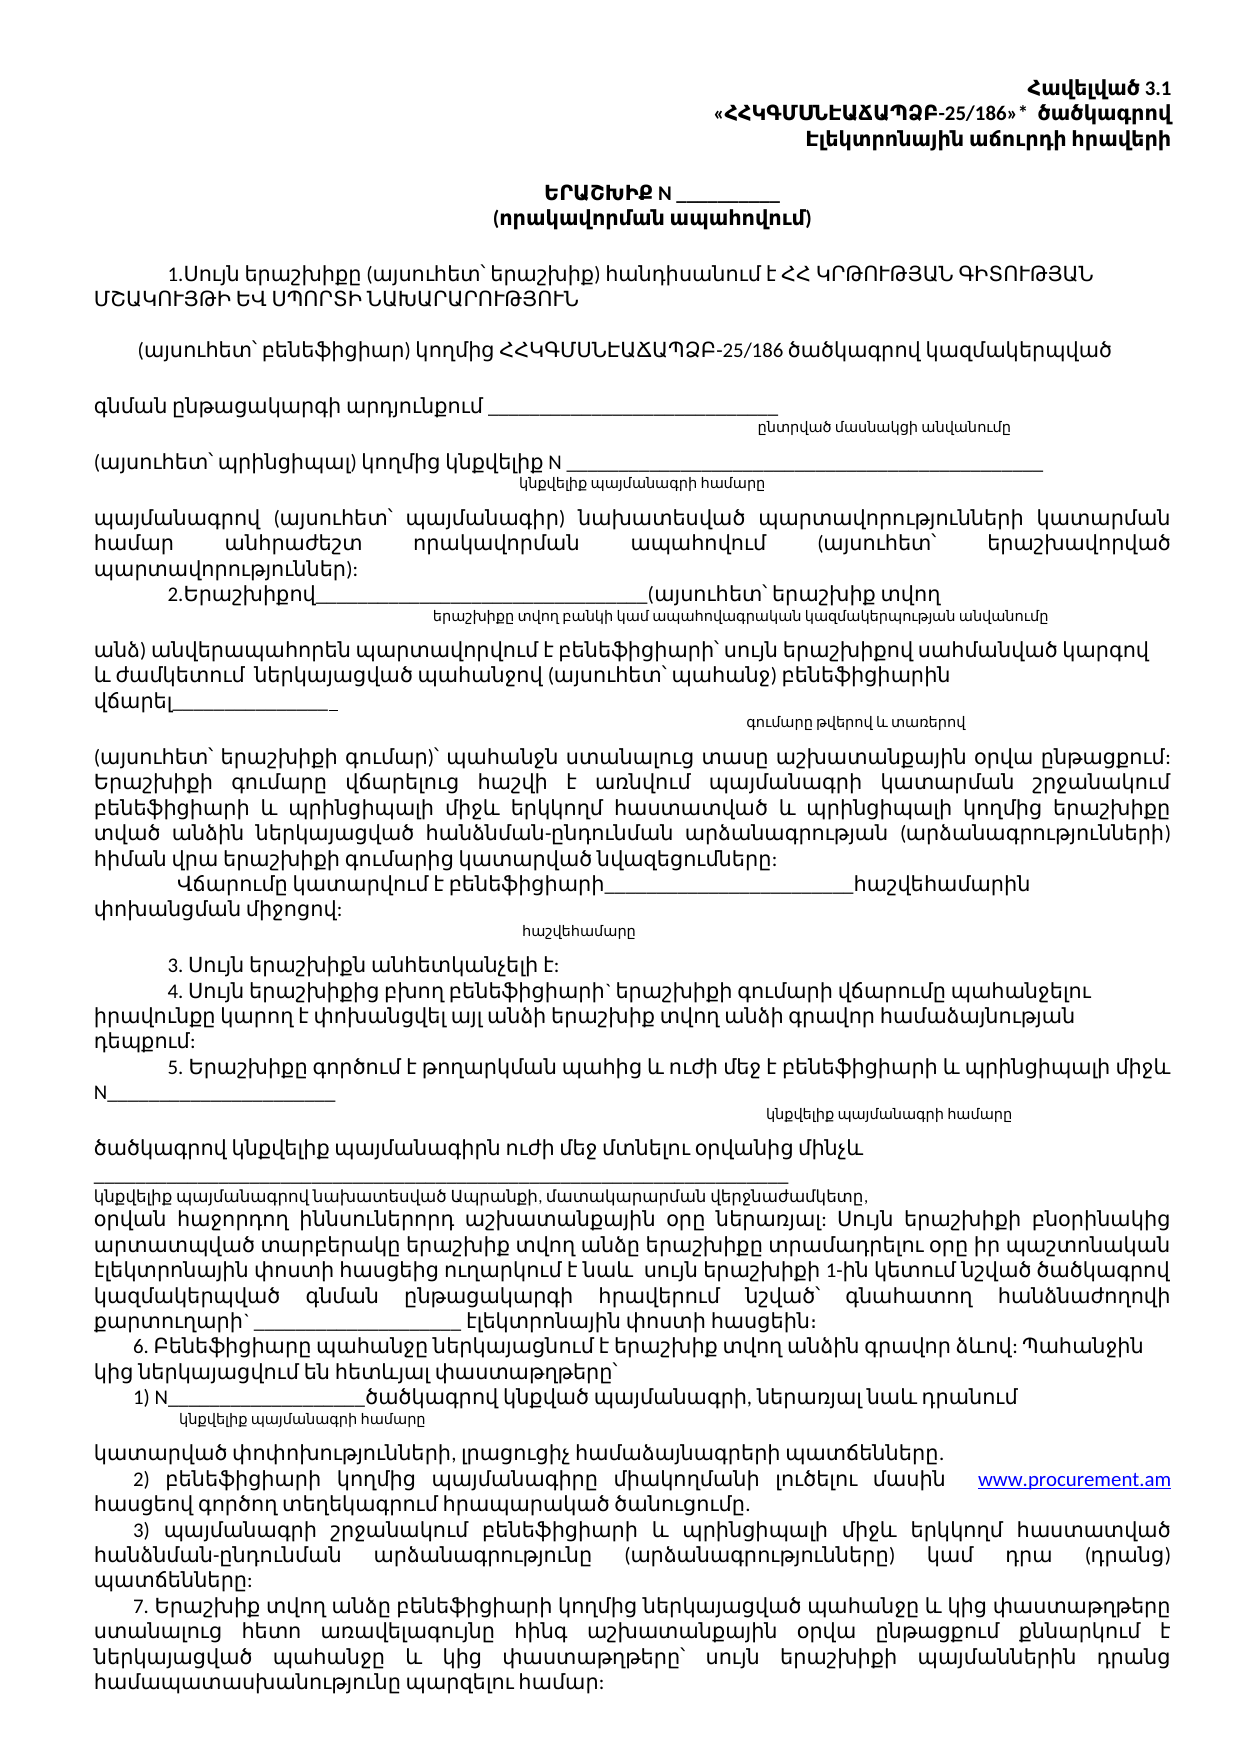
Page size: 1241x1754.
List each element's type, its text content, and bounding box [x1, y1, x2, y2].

text 7. Երաշխիք տվող անձը բենեֆիցիարի կողմից ներկայացված պահանջը և կից փաստաթղթերը ստանալուց հետո առավելագույնը հինգ աշխատանքային օրվա ընթացքում քննարկում է ներկայացված պահանջը և կից փաստաթղթերը՝ սույն երաշխիքի պայմաններին դրանց համապատասխանությունը պարզելու համար: [94, 1593, 1171, 1695]
text անձ) անվերապահորեն պարտավորվում է բենեֆիցիարի՝ սույն երաշխիքով սահմանված կարգով և ժամկետում ներկայացված պահանջով (այսուհետ՝ պահանջ) բենեֆիցիարին վճարել_______________ [94, 637, 1171, 713]
text կնքվելիք պայմանագրի համարը [610, 1105, 1171, 1136]
text օրվան հաջորդող իննսուներորդ աշխատանքային օրը ներառյալ: Սույն երաշխիքի բնօրինակից արտատպված տարբերակը երաշխիք տվող անձը երաշխիքը տրամադրելու օրը իր պաշտոնական էլեկտրոնային փոստի հասցեից ուղարկում է նաև սույն երաշխիքի 1-ին կետում նշված ծածկագրով կազմակերպված գնման ընթացակարգի հրավերում նշված՝ գնահատող հանձնաժողովի քարտուղարի` ____________________ էլեկտրոնային փոստի հասցեին։ [94, 1207, 1171, 1334]
text 3) պայմանագրի շրջանակում բենեֆիցիարի և պրինցիպալի միջև երկկողմ հաստատված հանձնման-ընդունման արձանագրությունը (արձանագրությունները) կամ դրա (դրանց) պատճենները: [94, 1517, 1171, 1593]
text հաշվեհամարը [167, 922, 1171, 952]
text 5. Երաշխիքը գործում է թողարկման պահից և ուժի մեջ է բենեֆիցիարի և պրինցիպալի միջև N______________________ [94, 1054, 1171, 1105]
text 2.Երաշխիքով________________________________(այսուհետ՝ երաշխիք տվող [94, 581, 1171, 607]
text 4. Սույն երաշխիքից բխող բենեֆիցիարի` երաշխիքի գումարի վճարումը պահանջելու իրավունքը կարող է փոխանցվել այլ անձի երաշխիք տվող անձի գրավոր համաձայնության դեպքում: [94, 978, 1171, 1054]
text գնման ընթացակարգի արդյունքում ____________________________ [94, 393, 1171, 419]
text 2) բենեֆիցիարի կողմից պայմանագիրը միակողմանի լուծելու մասին www.procurement.am հասցեով գործող տեղեկագրում հրապարակած ծանուցումը. [94, 1466, 1171, 1517]
text ընտրված մասնակցի անվանումը [94, 419, 1171, 449]
text Վճարումը կատարվում է բենեֆիցիարի________________________հաշվեհամարին փոխանցման միջոցով: [94, 871, 1171, 922]
text կնքվելիք պայմանագրի համարը [94, 1410, 1171, 1441]
text պայմանագրով (այսուհետ՝ պայմանագիր) նախատեսված պարտավորությունների կատարման համար անհրաժեշտ որակավորման ապահովում (այսուհետ՝ երաշխավորված պարտավորություններ): [94, 505, 1171, 581]
text (որակավորման ապահովում) [94, 205, 1171, 231]
text ___________________________________________________________________ [94, 1161, 1171, 1186]
text ծածկագրով կնքվելիք պայմանագիրն ուժի մեջ մտնելու օրվանից մինչև [94, 1136, 1171, 1161]
text 1) N___________________ծածկագրով կնքված պայմանագրի, ներառյալ նաև դրանում [94, 1384, 1171, 1410]
text 1.Սույն երաշխիքը (այսուհետ՝ երաշխիք) հանդիսանում է ՀՀ ԿՐԹՈՒԹՅԱՆ ԳԻՏՈՒԹՅԱՆ ՄՇԱԿՈՒՅԹԻ ԵՎ ՍՊՈՐՏԻ ՆԱԽԱՐԱՐՈՒԹՅՈՒՆ [94, 261, 1171, 312]
text 3. Սույն երաշխիքն անհետկանչելի է: [94, 952, 1171, 978]
text կատարված փոփոխությունների, լրացուցիչ համաձայնագրերի պատճենները. [94, 1441, 1171, 1466]
text ԵՐԱՇԽԻՔ N __________ [94, 180, 1171, 205]
text գումարը թվերով և տառերով [241, 713, 1171, 744]
text կնքվելիք պայմանագրով նախատեսված Ապրանքի, մատակարարման վերջնաժամկետը, [94, 1186, 1171, 1207]
text (այսուհետ՝ երաշխիքի գումար)՝ պահանջն ստանալուց տասը աշխատանքային օրվա ընթացքում: Երաշխիքի գումարը վճարելուց հաշվի է առնվում պայմանագրի կատարման շրջանակում բենեֆիցիարի և պրինցիպալի միջև երկկողմ հաստատված և պրինցիպալի կողմից երաշխիքը տված անձին ներկայացված հանձնման-ընդունման արձանագրության (արձանագրությունների) հիման վրա երաշխիքի գումարից կատարված նվազեցումները: [94, 744, 1171, 871]
text (այսուհետ՝ պրինցիպալ) կողմից կնքվելիք N ______________________________________________ կնքվելիք պայմանագրի համարը [94, 449, 1171, 505]
text Էլեկտրոնային աճուրդի հրավերի [94, 126, 1171, 151]
text «ՀՀԿԳՄՍՆԷԱՃԱՊՁԲ-25/186»* ծածկագրով [94, 100, 1171, 126]
text 6. Բենեֆիցիարը պահանջը ներկայացնում է երաշխիք տվող անձին գրավոր ձևով: Պահանջին կից ներկայացվում են հետևյալ փաստաթղթերը՝ [94, 1334, 1171, 1384]
text երաշխիքը տվող բանկի կամ ապահովագրական կազմակերպության անվանումը [94, 607, 1171, 637]
text Հավելված 3.1 [94, 75, 1171, 100]
text (այսուհետ՝ բենեֆիցիար) կողմից ՀՀԿԳՄՍՆԷԱՃԱՊՁԲ-25/186 ծածկագրով կազմակերպված [94, 337, 1171, 393]
